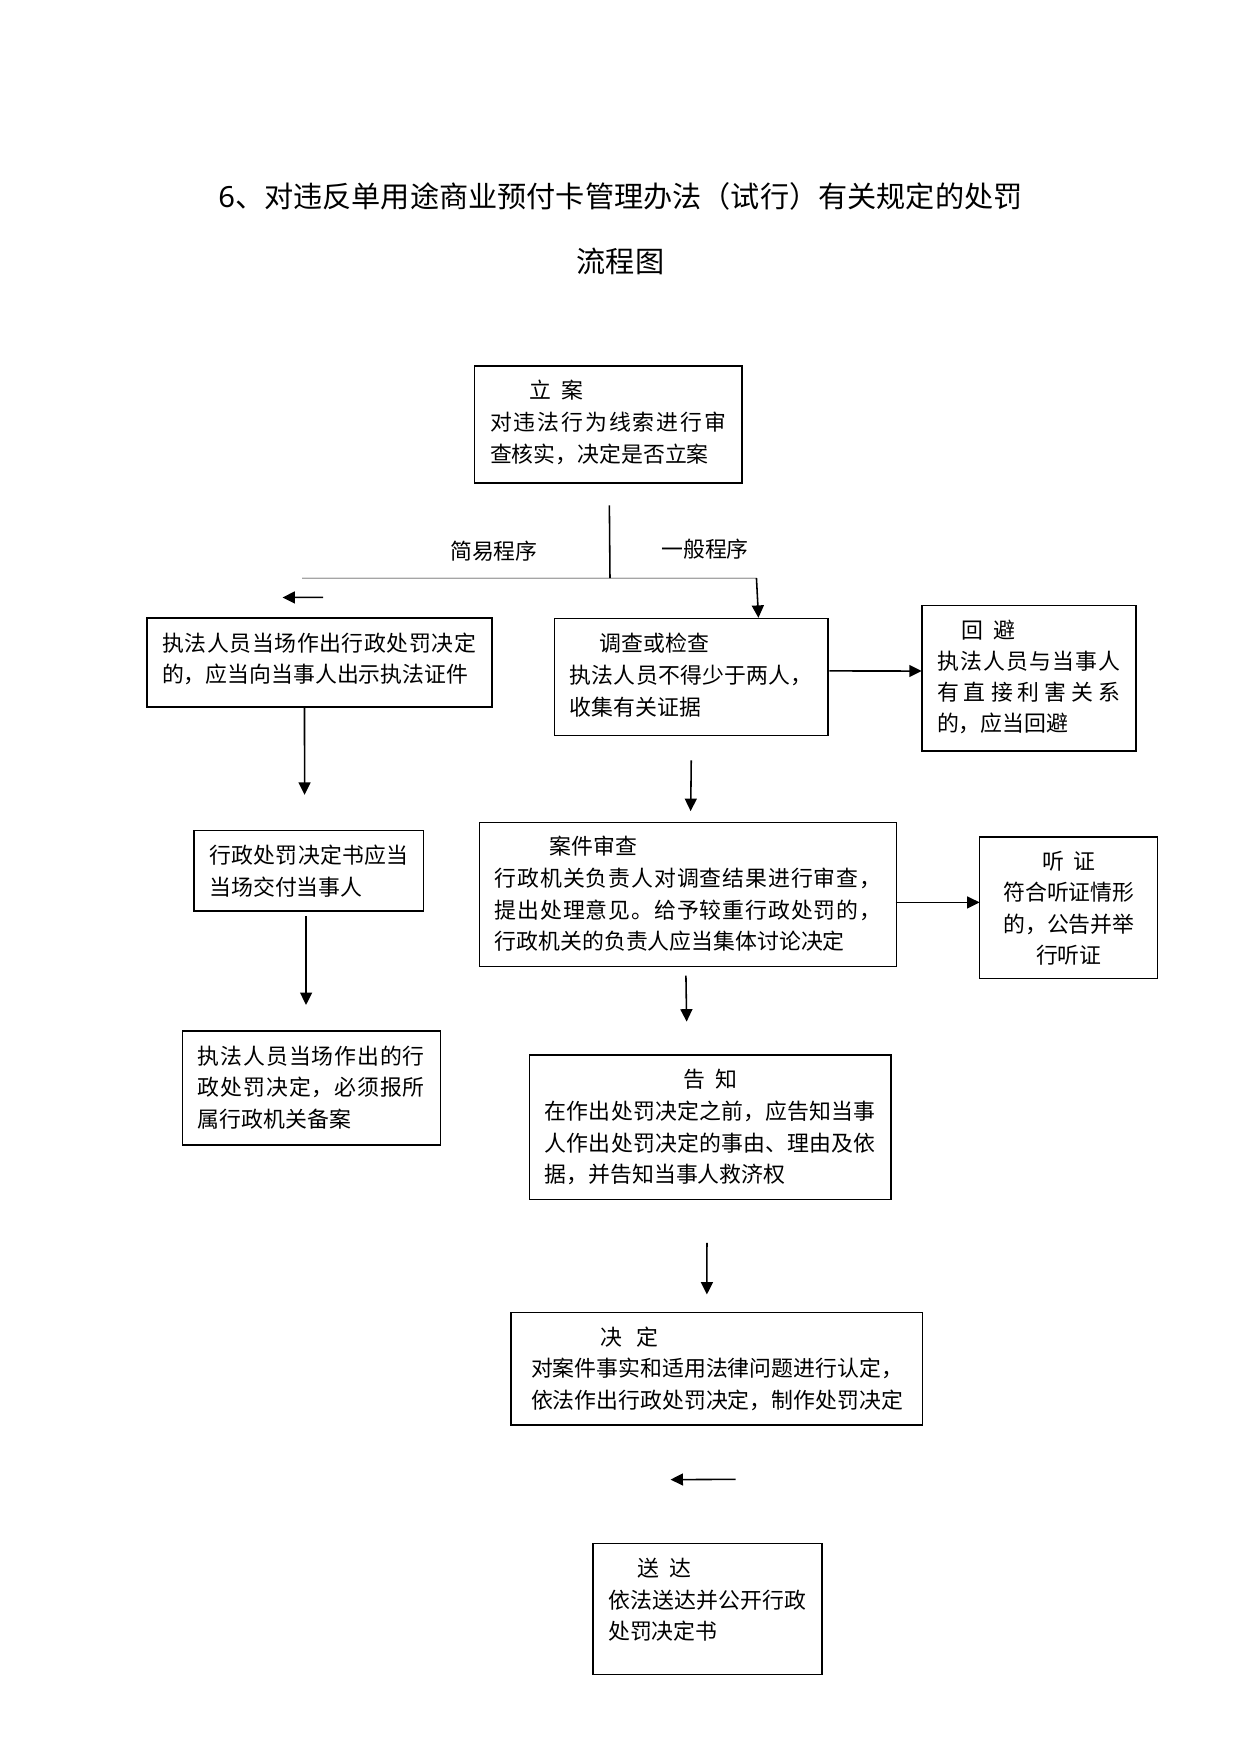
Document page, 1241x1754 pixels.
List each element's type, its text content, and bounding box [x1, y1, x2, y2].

text 6、对违反单用途商业预付卡管理办法（试行）有关规定的处罚 [187, 162, 1053, 227]
text 流程图 [187, 227, 1053, 292]
